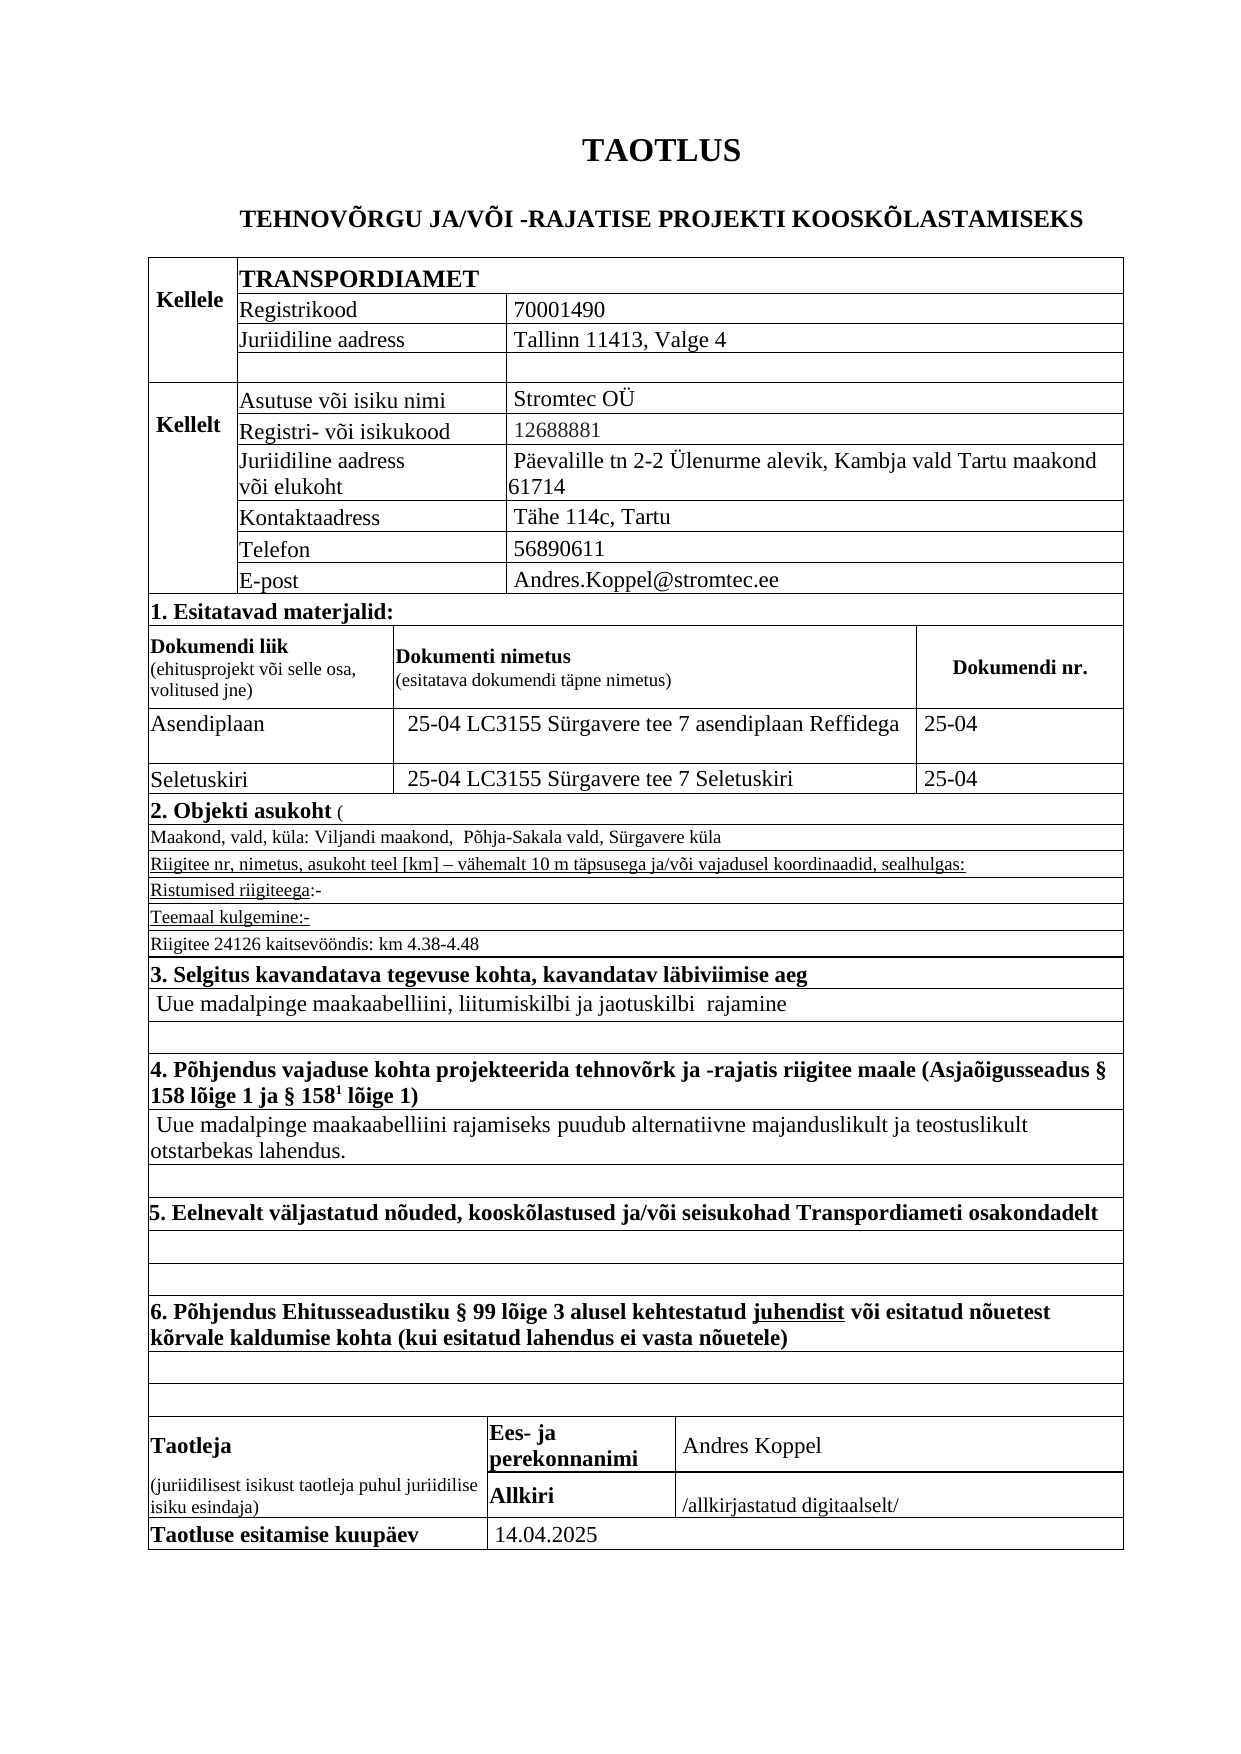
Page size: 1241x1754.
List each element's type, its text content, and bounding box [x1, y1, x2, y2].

table_cell Uue madalpinge maakaabelliini rajamiseks puudub alternatiivne majanduslikult ja teostuslikult otstarbekas lahendus. [149, 1110, 1123, 1164]
table_cell 25-04 [917, 764, 1123, 792]
table_cell [238, 353, 506, 382]
table_cell Juriidiline aadress [238, 324, 506, 352]
table_cell Juriidiline aadress või elukoht [238, 445, 506, 499]
table_cell Seletuskiri [149, 764, 393, 792]
table_cell Uue madalpinge maakaabelliini, liitumiskilbi ja jaotuskilbi rajamine [149, 989, 1123, 1021]
table_cell Kontaktaadress [238, 501, 506, 531]
table_cell Riigitee 24126 kaitsevööndis: km 4.38-4.48 [149, 931, 1123, 956]
table_cell E-post [238, 563, 506, 593]
table_cell 25-04 [917, 709, 1123, 763]
table_cell Ees- ja perekonnanimi [488, 1417, 675, 1471]
table_cell /allkirjastatud digitaalselt/ [676, 1473, 1123, 1517]
table_cell 70001490 [507, 294, 1123, 322]
table_cell Dokumendi liik (ehitusprojekt või selle osa, volitused jne) [149, 626, 393, 707]
table_cell Tallinn 11413, Valge 4 [507, 324, 1123, 352]
table_cell [149, 1264, 1123, 1295]
table_cell Taotleja [149, 1417, 487, 1471]
table_cell [149, 1384, 1123, 1416]
table_cell [149, 1165, 1123, 1197]
table_cell 14.04.2025 [488, 1518, 1123, 1548]
table_cell Allkiri [488, 1473, 675, 1517]
table_cell Päevalille tn 2-2 Ülenurme alevik, Kambja vald Tartu maakond 61714 [507, 445, 1123, 499]
table_cell Andres.Koppel@stromtec.ee [507, 563, 1123, 593]
text TAOTLUS [177, 130, 1146, 168]
table_cell Maakond, vald, küla: Viljandi maakond, Põhja-Sakala vald, Sürgavere küla [149, 825, 1123, 850]
table_cell 1. Esitatavad materjalid: [149, 594, 1123, 624]
table_cell Telefon [238, 532, 506, 562]
text TEHNOVÕRGU JA/VÕI -RAJATISE PROJEKTI KOOSKÕLASTAMISEKS [177, 204, 1146, 233]
table_cell Taotluse esitamise kuupäev [149, 1518, 487, 1548]
table_cell Stromtec OÜ [507, 383, 1123, 413]
table_cell Dokumendi nr. [917, 626, 1123, 707]
table_cell Riigitee nr, nimetus, asukoht teel [km] – vähemalt 10 m täpsusega ja/või vajadusel koordinaadid, sealhulgas: [149, 851, 1123, 877]
table_cell 12688881 [507, 414, 1123, 444]
table_cell 25-04 LC3155 Sürgavere tee 7 asendiplaan Reffidega [394, 709, 916, 763]
table_cell Registri- või isikukood [238, 414, 506, 444]
table_cell Tähe 114c, Tartu [507, 501, 1123, 531]
table_cell Asutuse või isiku nimi [238, 383, 506, 413]
table_cell [149, 1231, 1123, 1262]
table_cell Registrikood [238, 294, 506, 322]
table_cell (juriidilisest isikust taotleja puhul juriidilise isiku esindaja) [149, 1471, 487, 1517]
table_cell Kellelt [149, 383, 237, 593]
table_cell [149, 1352, 1123, 1383]
table_header Kellele [149, 258, 237, 382]
table_cell Teemaal kulgemine:- [149, 904, 1123, 930]
table_cell 5. Eelnevalt väljastatud nõuded, kooskõlastused ja/või seisukohad Transpordiameti osakondadelt [149, 1198, 1123, 1229]
table_cell [149, 1022, 1123, 1053]
table_cell Ristumised riigiteega:- [149, 878, 1123, 903]
table_header TRANSPORDIAMET [238, 258, 1123, 293]
table_cell Dokumenti nimetus (esitatava dokumendi täpne nimetus) [394, 626, 916, 707]
table_cell 4. Põhjendus vajaduse kohta projekteerida tehnovõrk ja -rajatis riigitee maale (Asjaõigusseadus § 158 lõige 1 ja § 1581 lõige 1) [149, 1054, 1123, 1109]
table_cell Asendiplaan [149, 709, 393, 763]
table_cell 2. Objekti asukoht ( [149, 794, 1123, 824]
table_cell 56890611 [507, 532, 1123, 562]
table_cell 25-04 LC3155 Sürgavere tee 7 Seletuskiri [394, 764, 916, 792]
table_cell 6. Põhjendus Ehitusseadustiku § 99 lõige 3 alusel kehtestatud juhendist või esitatud nõuetest kõrvale kaldumise kohta (kui esitatud lahendus ei vasta nõuetele) [149, 1296, 1123, 1351]
table_cell Andres Koppel [676, 1417, 1123, 1471]
table_cell [507, 353, 1123, 382]
table_cell 3. Selgitus kavandatava tegevuse kohta, kavandatav läbiviimise aeg [149, 958, 1123, 988]
